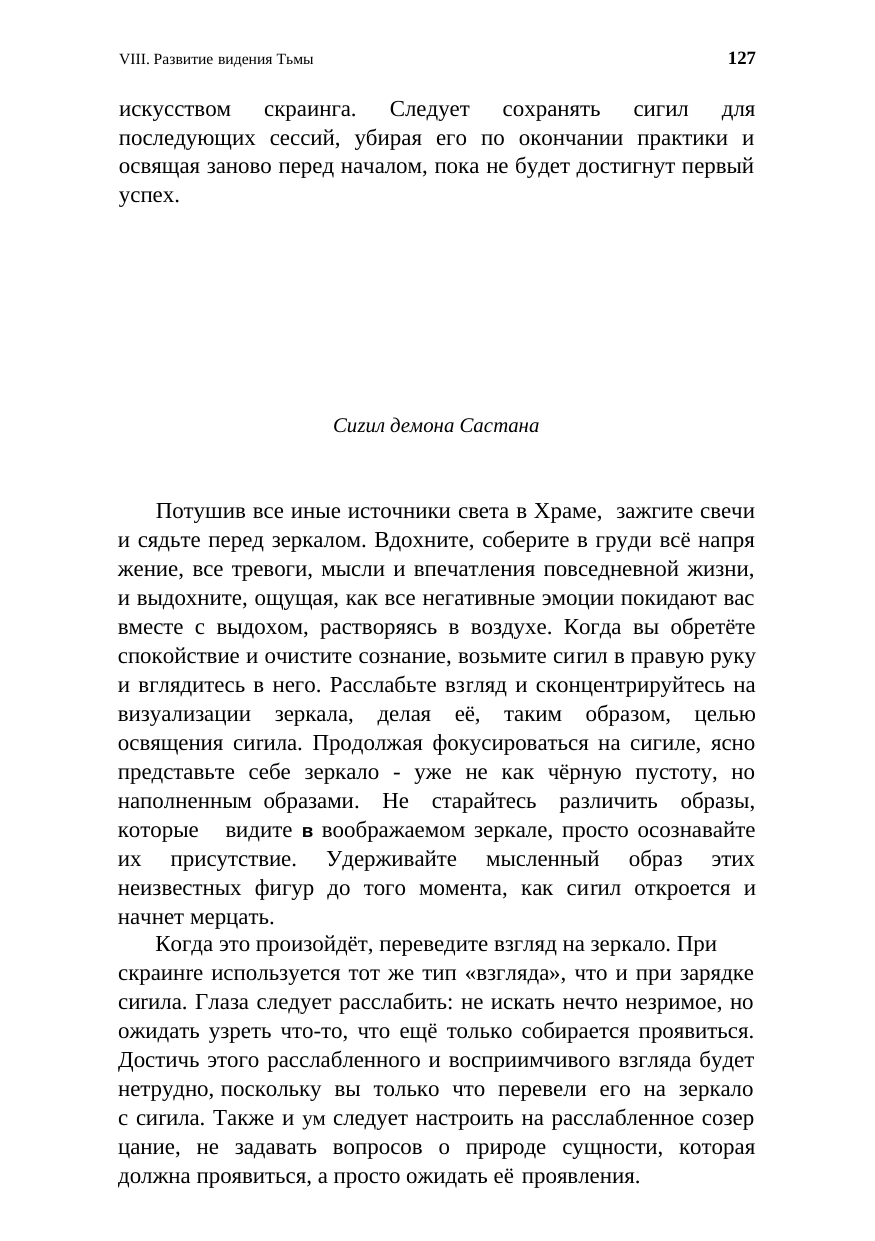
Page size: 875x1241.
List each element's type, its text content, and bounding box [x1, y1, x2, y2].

text скраинrе используется тот же тип «взгляда», что и при зарядке сиrила. Глаза следует расслабить: не искать нечто незримое, но ожидать узреть что-то, что ещё только собирается проявиться. Достичь этого расслабленного и восприимчивого взгляда будет нетрудно, поскольку вы только что перевели его на зеркало с сиrила. Также и ум следует настроить на расслабленное созер­ цание, не задавать вопросов о природе сущности, которая должна проявиться, а просто ожидать её проявления. [118, 959, 755, 1188]
text Сиzил демона Састана [117, 413, 754, 437]
text искусством скраинга. Следует сохранять сигил для последующих сессий, убирая его по окончании практики и освящая заново перед началом, пока не будет достигнут первый успех. [119, 96, 756, 207]
text Потушив все иные источники света в Храме, зажгите свечи и сядьте перед зеркалом. Вдохните, соберите в груди всё напря­ жение, все тревоги, мысли и впечатления повседневной жизни, и выдохните, ощущая, как все негативные эмоции покидают вас вместе с выдохом, растворяясь в воздухе. Когда вы обретёте спокойствие и очистите сознание, возьмите сиrил в правую руку и вглядитесь в него. Расслабьте взrляд и сконцентрируйтесь на визуализации зеркала, делая её, таким образом, целью освящения сиrила. Продолжая фокусироваться на сигиле, ясно представьте себе зеркало - уже не как чёрную пустоту, но наполненным образами. Не старайтесь различить образы, которые видите в воображаемом зеркале, просто осознавайте их присутствие. Удерживайте мысленный образ этих неизвестных фигур до того момента, как сиrил откроется и начнет мерцать. [118, 497, 756, 929]
text Когда это произойдёт, переведите взгляд на зеркало. При [155, 932, 799, 957]
text VIII. Развитие видения Тьмы 127 [119, 47, 799, 68]
